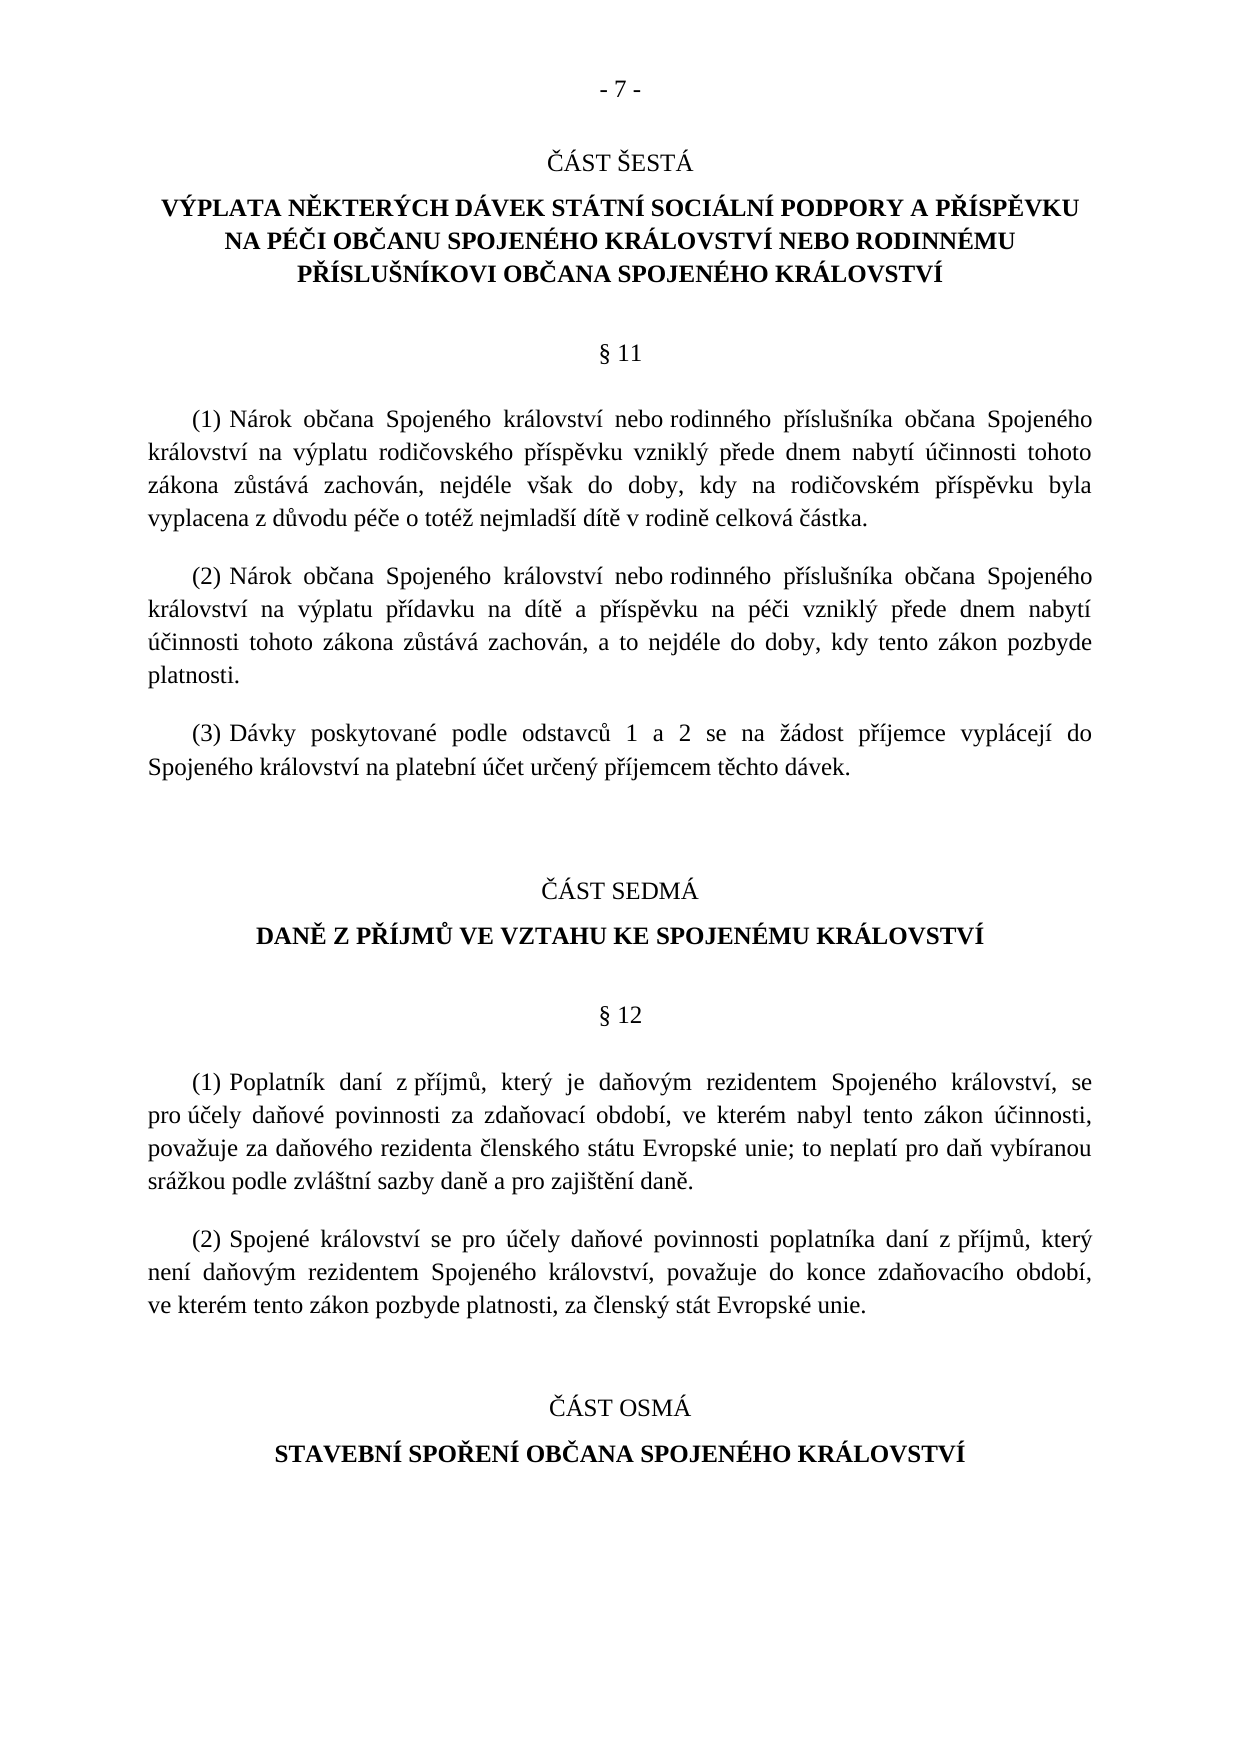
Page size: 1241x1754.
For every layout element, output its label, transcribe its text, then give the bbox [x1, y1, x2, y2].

text ČÁST OSMÁ [148, 1393, 1093, 1422]
list STAVEBNÍ SPOŘENÍ OBČANA SPOJENÉHO KRÁLOVSTVÍ [148, 1439, 1093, 1468]
text DANĚ z příjmů VE VZTAHU KE SPOJENÉMU KRÁLOVSTVÍ [148, 921, 1093, 950]
text Dávky poskytované podle odstavců 1 a 2 se na žádost příjemce vyplácejí do Spojeného království na platební účet určený příjemcem těchto dávek. [148, 718, 1093, 780]
text ČÁST ŠESTÁ [148, 148, 1093, 176]
text Spojené království se pro účely daňové povinnosti poplatníka daní z příjmů, který není daňovým rezidentem Spojeného království, považuje do konce zdaňovacího období, ve kterém tento zákon pozbyde platnosti, za členský stát Evropské unie. [148, 1224, 1093, 1318]
text ČÁST SEDMÁ [148, 876, 1093, 905]
list Poplatník daní z příjmů, který je daňovým rezidentem Spojeného království, se pro účely daňové povinnosti za zdaňovací období, ve kterém nabyl tento zákon účinnosti, považuje za daňového rezidenta členského státu Evropské unie; to neplatí pro daň vybíranou srážkou podle zvláštní sazby daně a pro zajištění daně. [148, 1067, 1093, 1194]
text Nárok občana Spojeného království nebo rodinného příslušníka občana Spojeného království na výplatu přídavku na dítě a příspěvku na péči vzniklý přede dnem nabytí účinnosti tohoto zákona zůstává zachován, a to nejdéle do doby, kdy tento zákon pozbyde platnosti. [148, 561, 1093, 689]
text výplata některých dávek státní sociální podpory a příspěvku na péči občanu Spojeného království nebo rodinnému příslušníkovi občana Spojeného království [148, 193, 1093, 288]
text § 11 [148, 338, 1093, 367]
text § 12 [148, 1000, 1093, 1029]
list Nárok občana Spojeného království nebo rodinného příslušníka občana Spojeného království na výplatu rodičovského příspěvku vzniklý přede dnem nabytí účinnosti tohoto zákona zůstává zachován, nejdéle však do doby, kdy na rodičovském příspěvku byla vyplacena z důvodu péče o totéž nejmladší dítě v rodině celková částka. [148, 404, 1093, 532]
